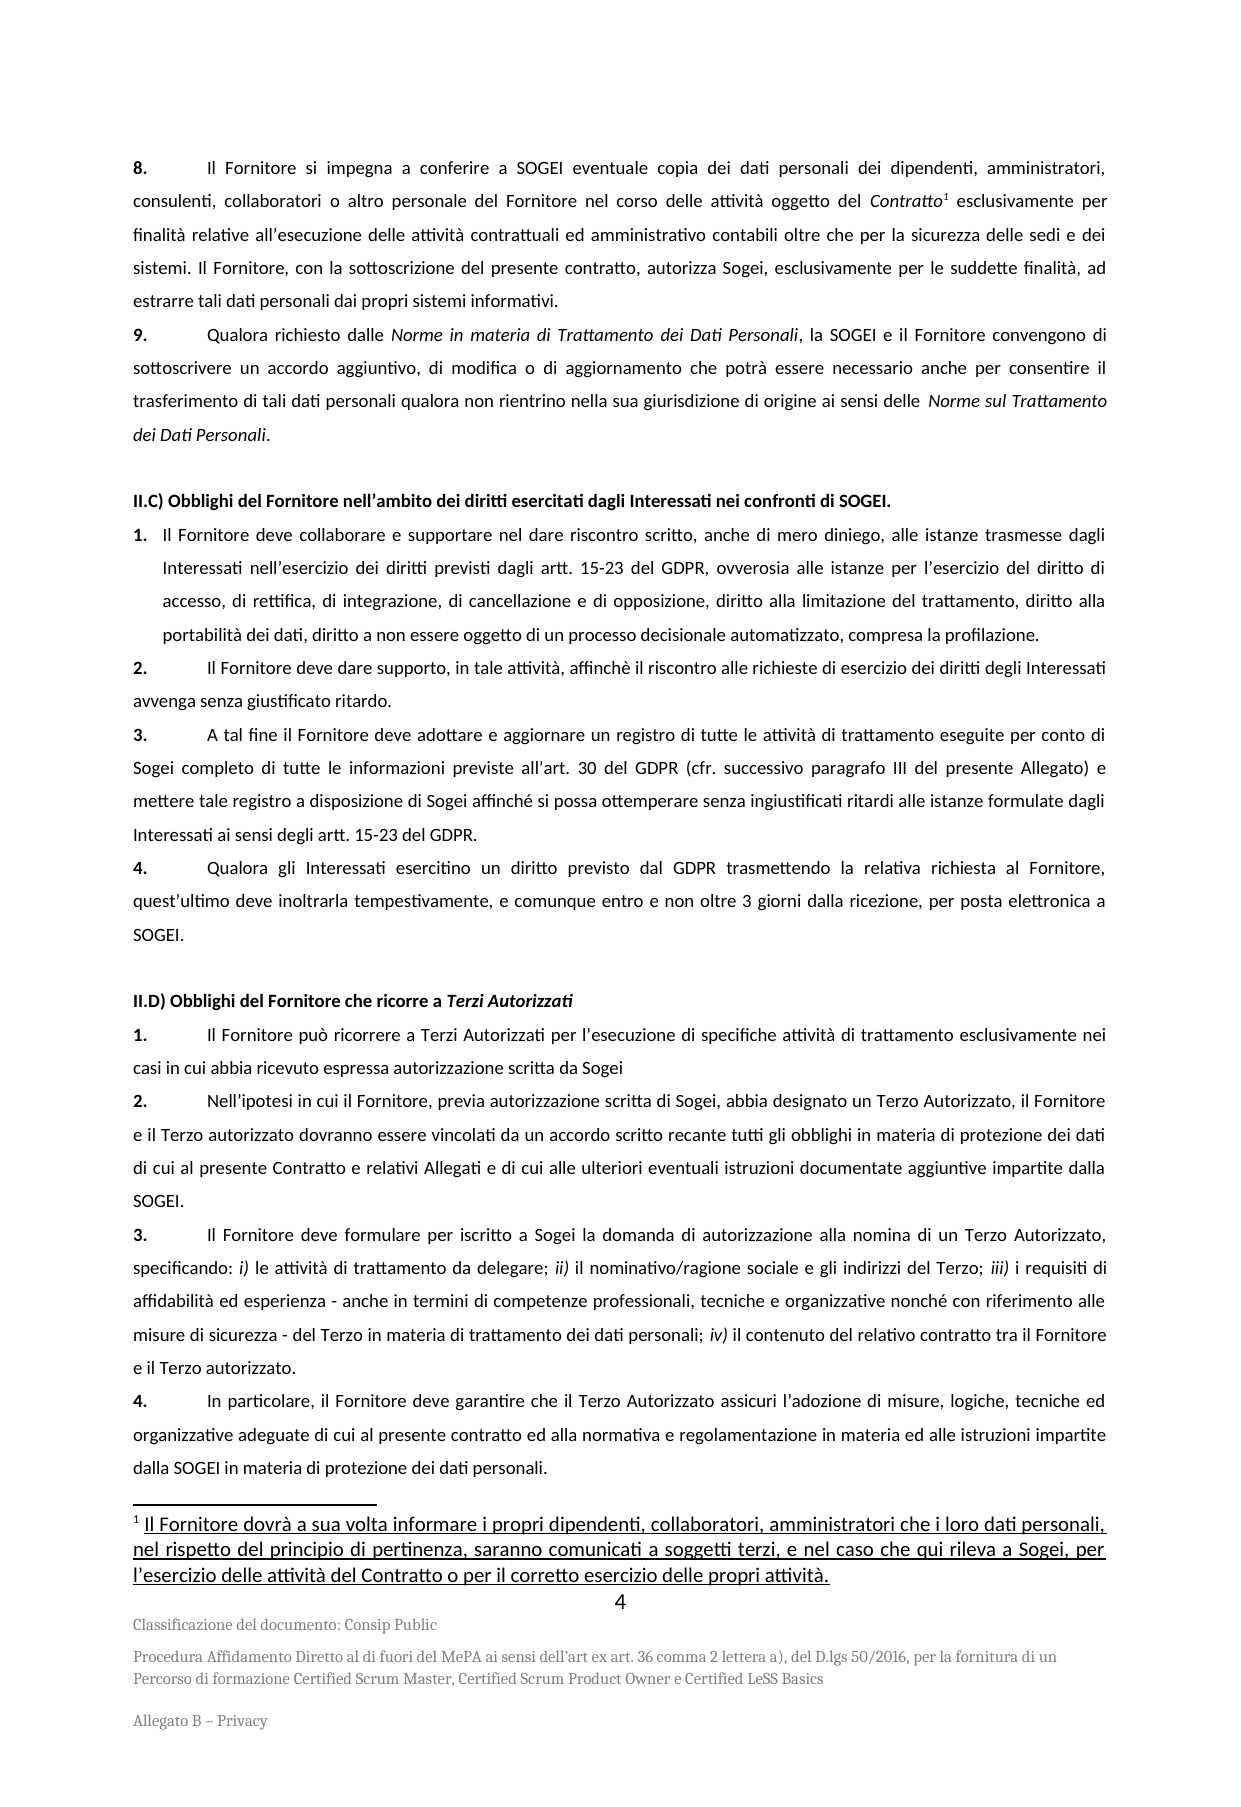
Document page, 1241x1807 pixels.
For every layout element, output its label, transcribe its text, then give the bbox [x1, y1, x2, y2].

text II.C) Obblighi del Fornitore nell’ambito dei diritti esercitati dagli Interessati nei confronti di SOGEI. [133, 481, 1107, 514]
list Il Fornitore deve collaborare e supportare nel dare riscontro scritto, anche di mero diniego, alle istanze trasmesse dagli Interessati nell’esercizio dei diritti previsti dagli artt. 15-23 del GDPR, ovverosia alle istanze per l’esercizio del diritto di accesso, di rettifica, di integrazione, di cancellazione e di opposizione, diritto alla limitazione del trattamento, diritto alla portabilità dei dati, diritto a non essere oggetto di un processo decisionale automatizzato, compresa la profilazione. [133, 514, 1107, 648]
list Il Fornitore deve formulare per iscritto a Sogei la domanda di autorizzazione alla nomina di un Terzo Autorizzato, specificando: i) le attività di trattamento da delegare; ii) il nominativo/ragione sociale e gli indirizzi del Terzo; iii) i requisiti di affidabilità ed esperienza - anche in termini di competenze professionali, tecniche e organizzative nonché con riferimento alle misure di sicurezza - del Terzo in materia di trattamento dei dati personali; iv) il contenuto del relativo contratto tra il Fornitore e il Terzo autorizzato. [133, 1214, 1107, 1381]
list Qualora richiesto dalle Norme in materia di Trattamento dei Dati Personali, la SOGEI e il Fornitore convengono di sottoscrivere un accordo aggiuntivo, di modifica o di aggiornamento che potrà essere necessario anche per consentire il trasferimento di tali dati personali qualora non rientrino nella sua giurisdizione di origine ai sensi delle Norme sul Trattamento dei Dati Personali. [133, 314, 1107, 448]
list Il Fornitore deve dare supporto, in tale attività, affinchè il riscontro alle richieste di esercizio dei diritti degli Interessati avvenga senza giustificato ritardo. [133, 648, 1107, 714]
list Il Fornitore si impegna a conferire a SOGEI eventuale copia dei dati personali dei dipendenti, amministratori, consulenti, collaboratori o altro personale del Fornitore nel corso delle attività oggetto del Contratto esclusivamente per finalità relative all’esecuzione delle attività contrattuali ed amministrativo contabili oltre che per la sicurezza delle sedi e dei sistemi. Il Fornitore, con la sottoscrizione del presente contratto, autorizza Sogei, esclusivamente per le suddette finalità, ad estrarre tali dati personali dai propri sistemi informativi. [133, 148, 1107, 314]
list In particolare, il Fornitore deve garantire che il Terzo Autorizzato assicuri l’adozione di misure, logiche, tecniche ed organizzative adeguate di cui al presente contratto ed alla normativa e regolamentazione in materia ed alle istruzioni impartite dalla SOGEI in materia di protezione dei dati personali. [133, 1381, 1107, 1481]
list Qualora gli Interessati esercitino un diritto previsto dal GDPR trasmettendo la relativa richiesta al Fornitore, quest’ultimo deve inoltrarla tempestivamente, e comunque entro e non oltre 3 giorni dalla ricezione, per posta elettronica a SOGEI. [133, 848, 1107, 948]
text II.D) Obblighi del Fornitore che ricorre a Terzi Autorizzati [133, 981, 1107, 1014]
list Il Fornitore può ricorrere a Terzi Autorizzati per l’esecuzione di specifiche attività di trattamento esclusivamente nei casi in cui abbia ricevuto espressa autorizzazione scritta da Sogei [133, 1014, 1107, 1081]
list Nell’ipotesi in cui il Fornitore, previa autorizzazione scritta di Sogei, abbia designato un Terzo Autorizzato, il Fornitore e il Terzo autorizzato dovranno essere vincolati da un accordo scritto recante tutti gli obblighi in materia di protezione dei dati di cui al presente Contratto e relativi Allegati e di cui alle ulteriori eventuali istruzioni documentate aggiuntive impartite dalla SOGEI. [133, 1081, 1107, 1214]
list A tal fine il Fornitore deve adottare e aggiornare un registro di tutte le attività di trattamento eseguite per conto di Sogei completo di tutte le informazioni previste all’art. 30 del GDPR (cfr. successivo paragrafo III del presente Allegato) e mettere tale registro a disposizione di Sogei affinché si possa ottemperare senza ingiustificati ritardi alle istanze formulate dagli Interessati ai sensi degli artt. 15-23 del GDPR. [133, 714, 1107, 848]
